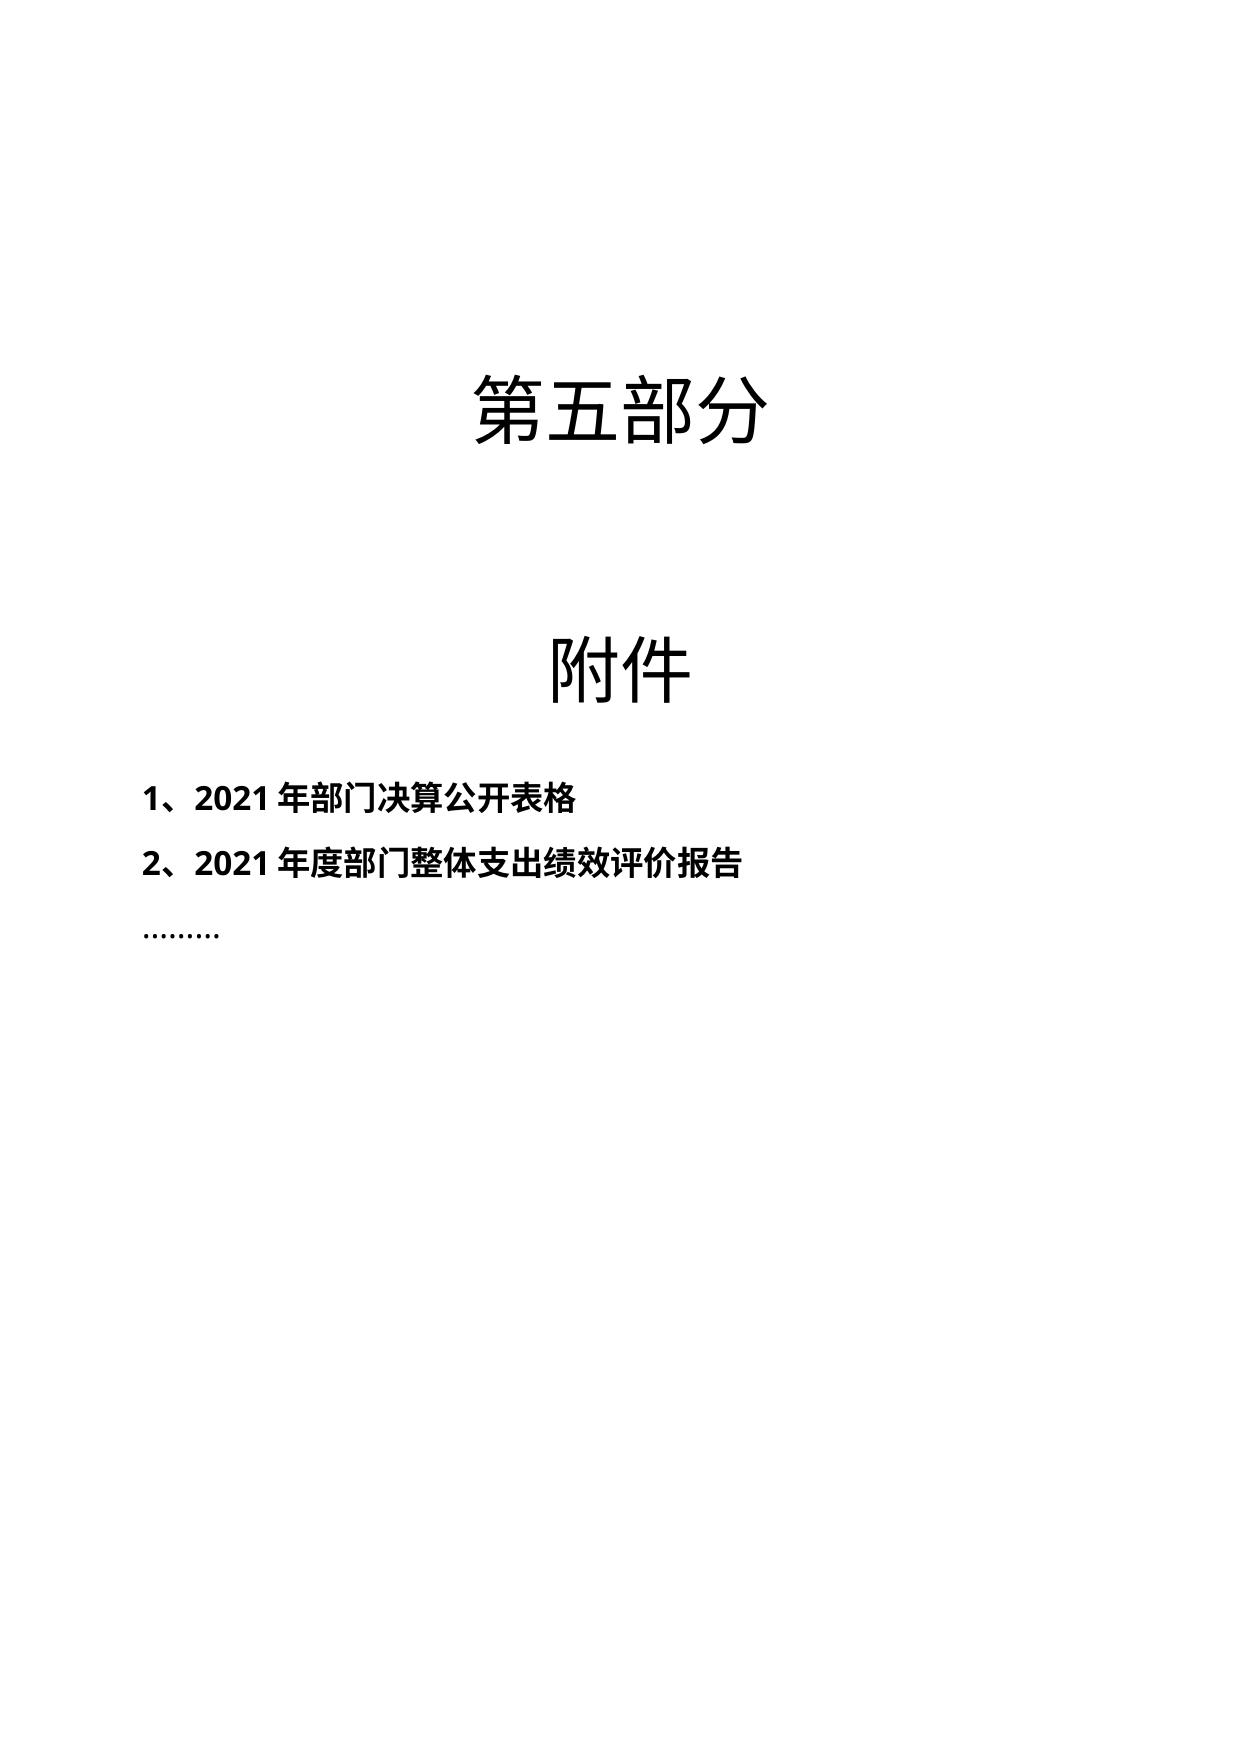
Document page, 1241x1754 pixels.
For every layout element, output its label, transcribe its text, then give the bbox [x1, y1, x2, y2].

text 附件 [75, 601, 1165, 731]
text 2、2021年度部门整体支出绩效评价报告 [75, 828, 1165, 893]
text ……… [75, 893, 1165, 958]
text 1、2021年部门决算公开表格 [75, 763, 1165, 828]
text 第五部分 [75, 341, 1165, 471]
